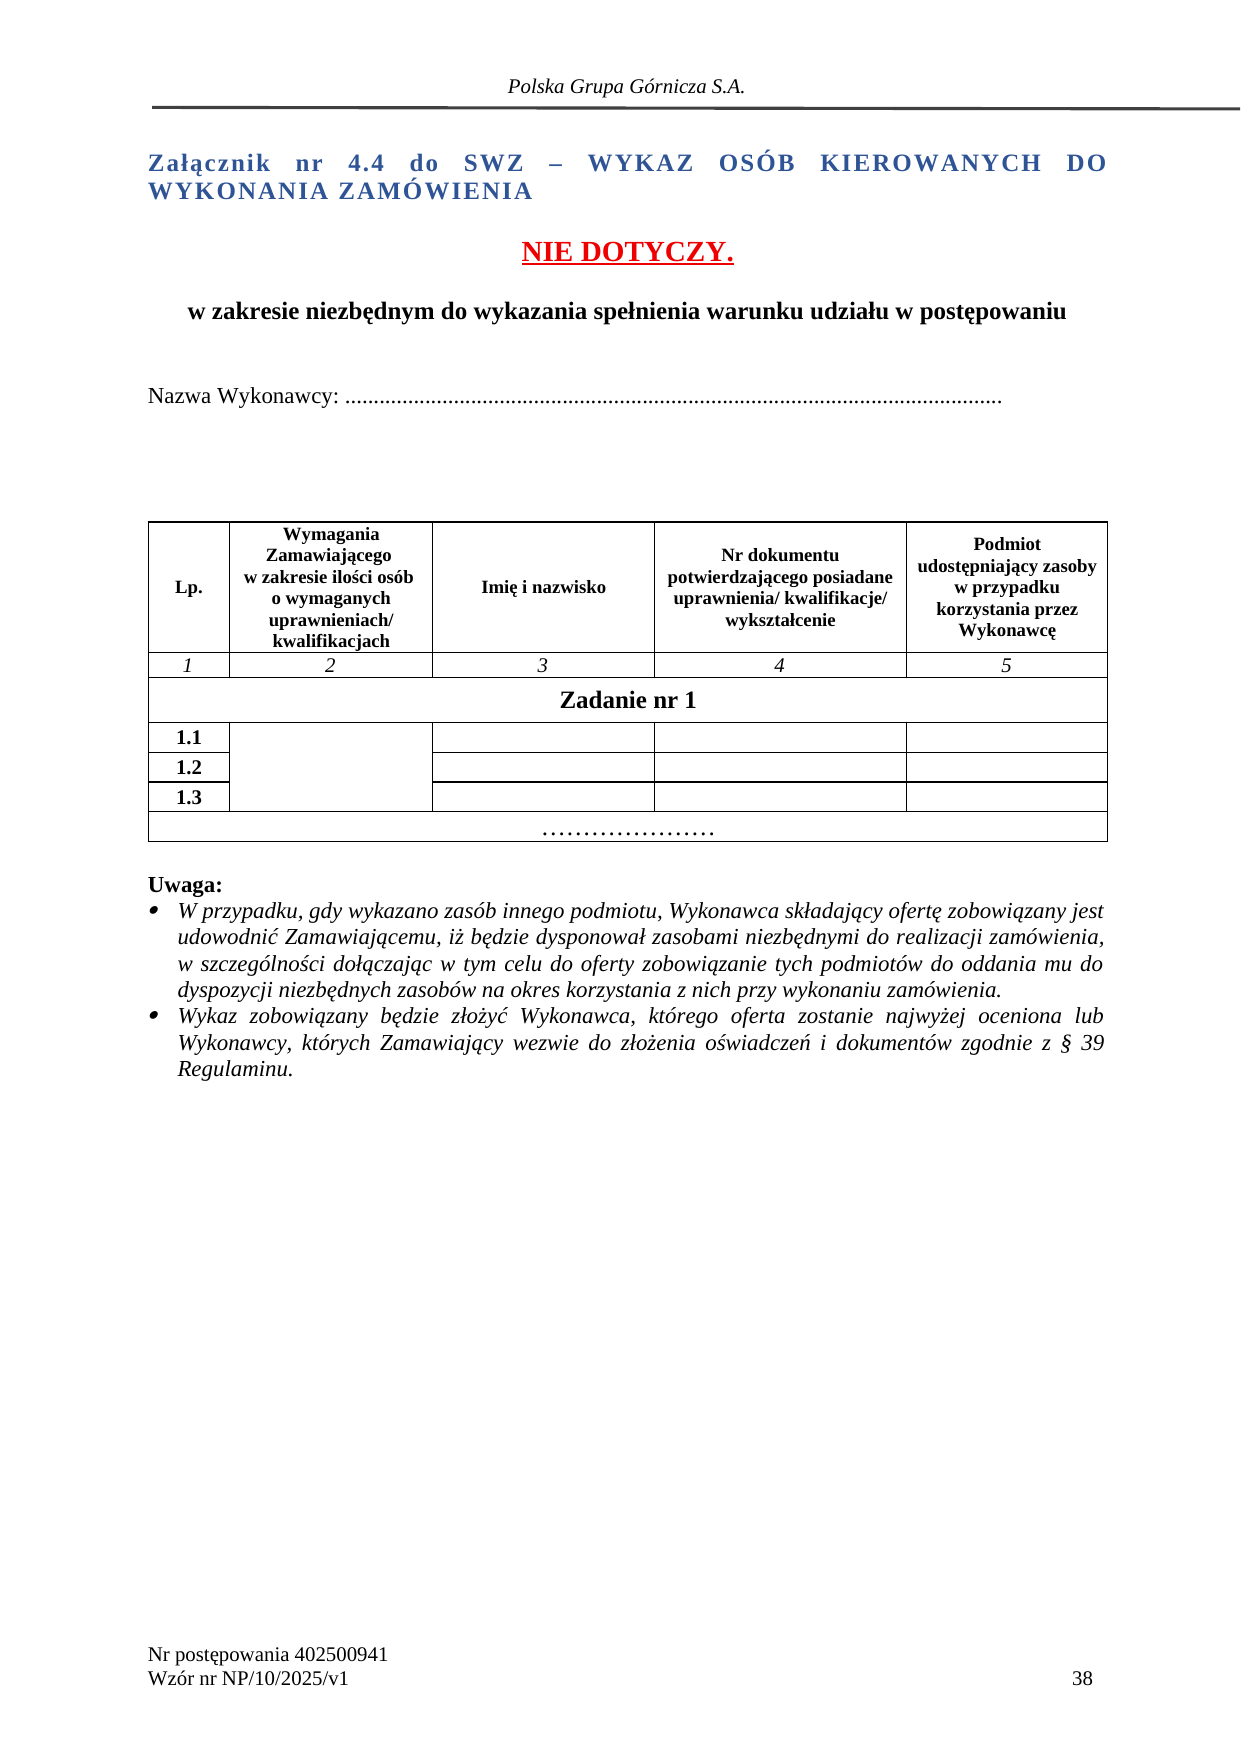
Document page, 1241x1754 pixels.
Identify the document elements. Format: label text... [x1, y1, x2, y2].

table_cell 1.3 [149, 783, 229, 811]
table_cell 1.1 [149, 723, 229, 752]
table_cell 4 [655, 653, 906, 677]
table_cell 5 [907, 653, 1107, 677]
table_cell [907, 753, 1107, 781]
table_header Nr dokumentu potwierdzającego posiadane uprawnienia/ kwalifikacje/ wykształcenie [655, 523, 906, 652]
table_cell [433, 723, 654, 752]
table_cell [907, 723, 1107, 752]
table_cell 3 [433, 653, 654, 677]
table_cell [230, 723, 432, 811]
table_cell [655, 783, 906, 811]
table_cell 1 [149, 653, 229, 677]
table_header Imię i nazwisko [433, 523, 654, 652]
list Wykaz zobowiązany będzie złożyć Wykonawca, którego oferta zostanie najwyżej oceniona lub Wykonawcy, których Zamawiający wezwie do złożenia oświadczeń i dokumentów zgodnie z § 39 Regulaminu. [148, 1002, 1107, 1082]
table_cell [655, 753, 906, 781]
table_cell Zadanie nr 1 [149, 678, 1107, 722]
table_cell 1.2 [149, 753, 229, 781]
text Nazwa Wykonawcy: ................................................................................................................... [148, 382, 1107, 409]
table_cell [433, 753, 654, 781]
table_cell [655, 723, 906, 752]
table_cell ………………… [149, 812, 1107, 841]
text Załącznik nr 4.4 do SWZ – WYKAZ OSÓB KIEROWANYCH DO WYKONANIA ZAMÓWIENIA [148, 148, 1107, 205]
list W przypadku, gdy wykazano zasób innego podmiotu, Wykonawca składający ofertę zobowiązany jest udowodnić Zamawiającemu, iż będzie dysponował zasobami niezbędnymi do realizacji zamówienia, w szczególności dołączając w tym celu do oferty zobowiązanie tych podmiotów do oddania mu do dyspozycji niezbędnych zasobów na okres korzystania z nich przy wykonaniu zamówienia. [148, 897, 1107, 1002]
table_header Wymagania Zamawiającego w zakresie ilości osób o wymaganych uprawnieniach/ kwalifikacjach [230, 523, 432, 652]
table_header Lp. [149, 523, 229, 652]
table_header Podmiot udostępniający zasoby w przypadku korzystania przez Wykonawcę [907, 523, 1107, 652]
text Uwaga: [148, 871, 1107, 897]
text NIE DOTYCZY. [148, 234, 1107, 267]
table_cell [907, 783, 1107, 811]
table_cell 2 [230, 653, 432, 677]
text w zakresie niezbędnym do wykazania spełnienia warunku udziału w postępowaniu [148, 296, 1107, 325]
table_cell [433, 783, 654, 811]
